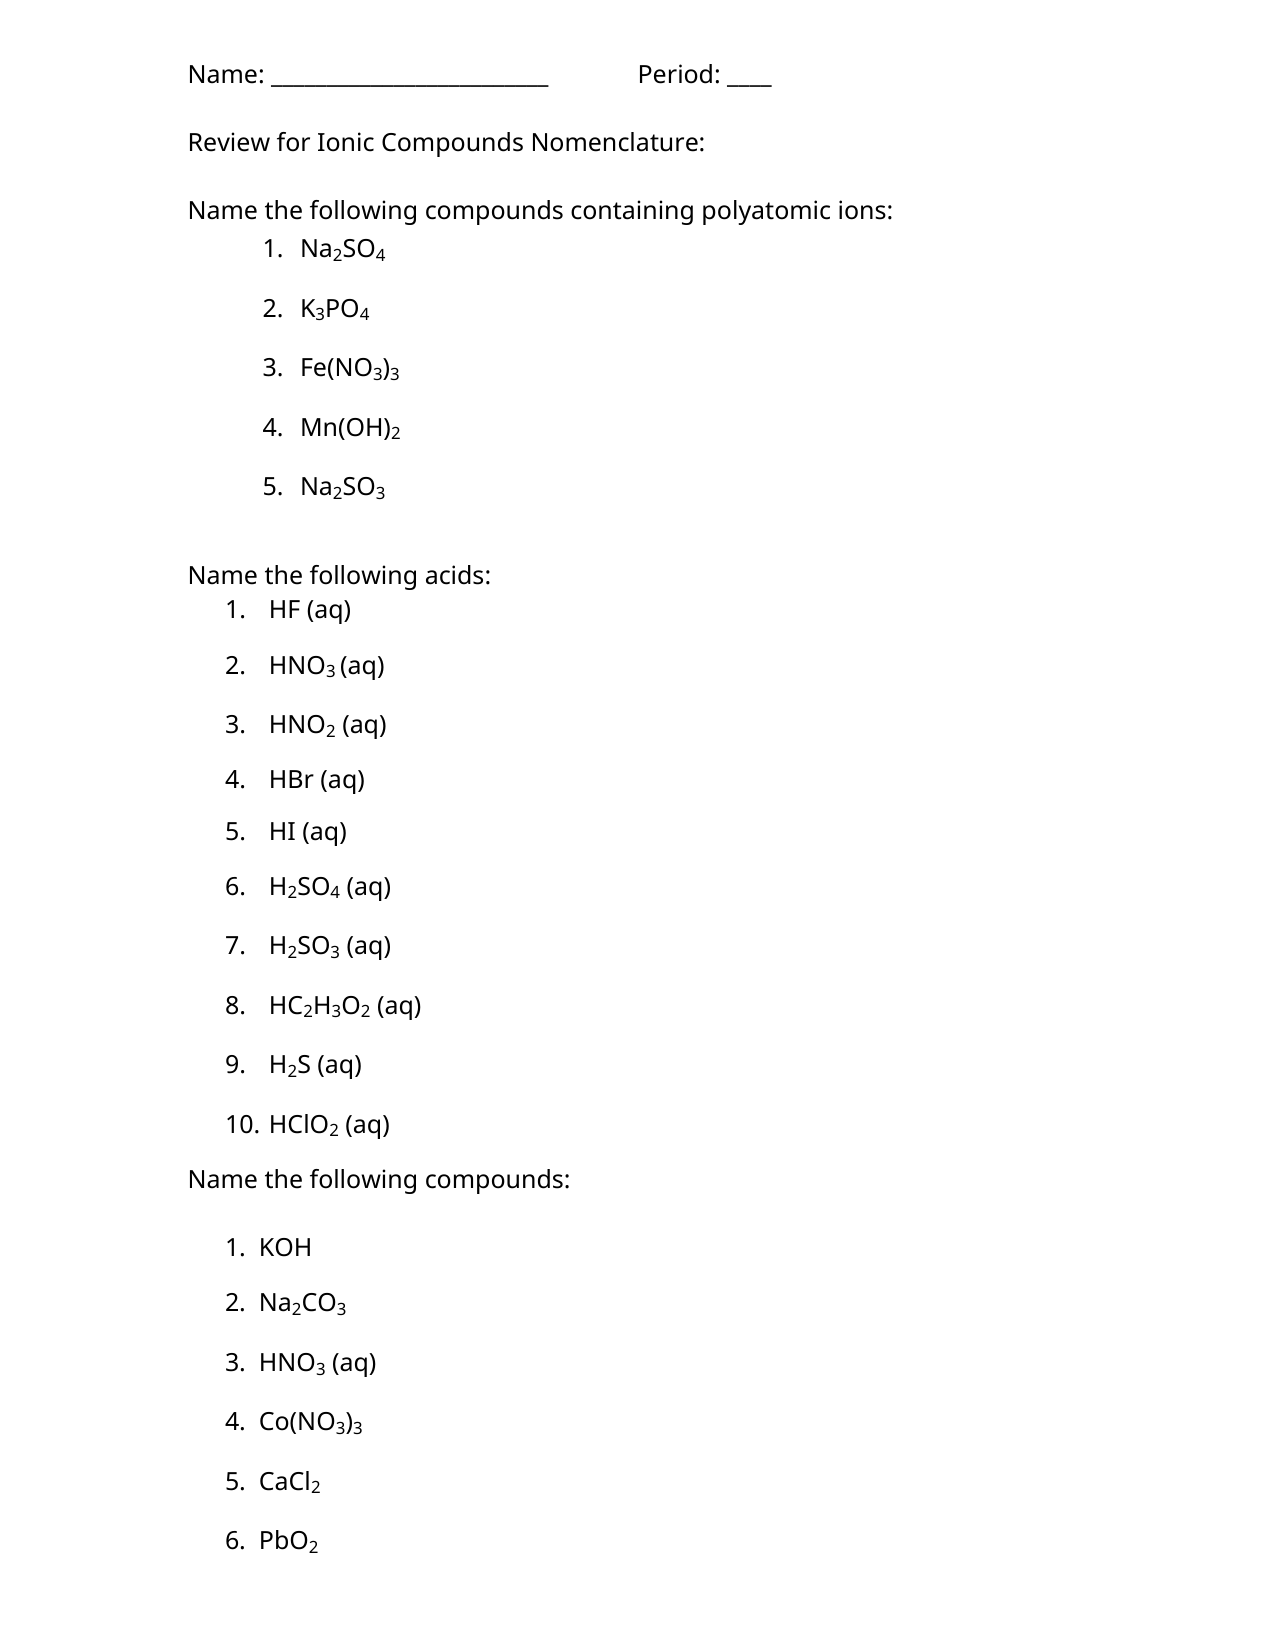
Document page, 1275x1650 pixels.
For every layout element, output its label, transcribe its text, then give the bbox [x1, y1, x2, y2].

text 3. HNO3 (aq) [225, 1340, 1087, 1380]
text 6. PbO2 [225, 1519, 1087, 1558]
list Mn(OH)2 [262, 405, 1087, 445]
list H2SO4 (aq) [225, 864, 1087, 904]
list HI (aq) [225, 813, 1087, 847]
list H2SO3 (aq) [225, 924, 1087, 963]
list K3PO4 [262, 286, 1087, 326]
text Name the following acids: [187, 558, 1087, 592]
text 1. KOH [225, 1230, 1087, 1264]
list Na2SO4 [262, 227, 1087, 266]
list HClO2 (aq) [225, 1102, 1087, 1142]
text Name: _________________________ Period: ____ [187, 56, 1087, 90]
list Na2SO3 [262, 464, 1087, 504]
text Review for Ionic Compounds Nomenclature: [187, 124, 1087, 158]
text 2. Na2CO3 [225, 1281, 1087, 1320]
text Name the following compounds: [187, 1162, 1087, 1196]
list H2S (aq) [225, 1043, 1087, 1082]
list Fe(NO3)3 [262, 346, 1087, 385]
text Name the following compounds containing polyatomic ions: [187, 192, 1087, 227]
list HC2H3O2 (aq) [225, 983, 1087, 1023]
list HBr (aq) [225, 762, 1087, 796]
list HF (aq) [225, 592, 1087, 626]
list HNO3 (aq) [225, 643, 1087, 683]
list HNO2 (aq) [225, 703, 1087, 742]
text 4. Co(NO3)3 [225, 1400, 1087, 1439]
text 5. CaCl2 [225, 1459, 1087, 1499]
